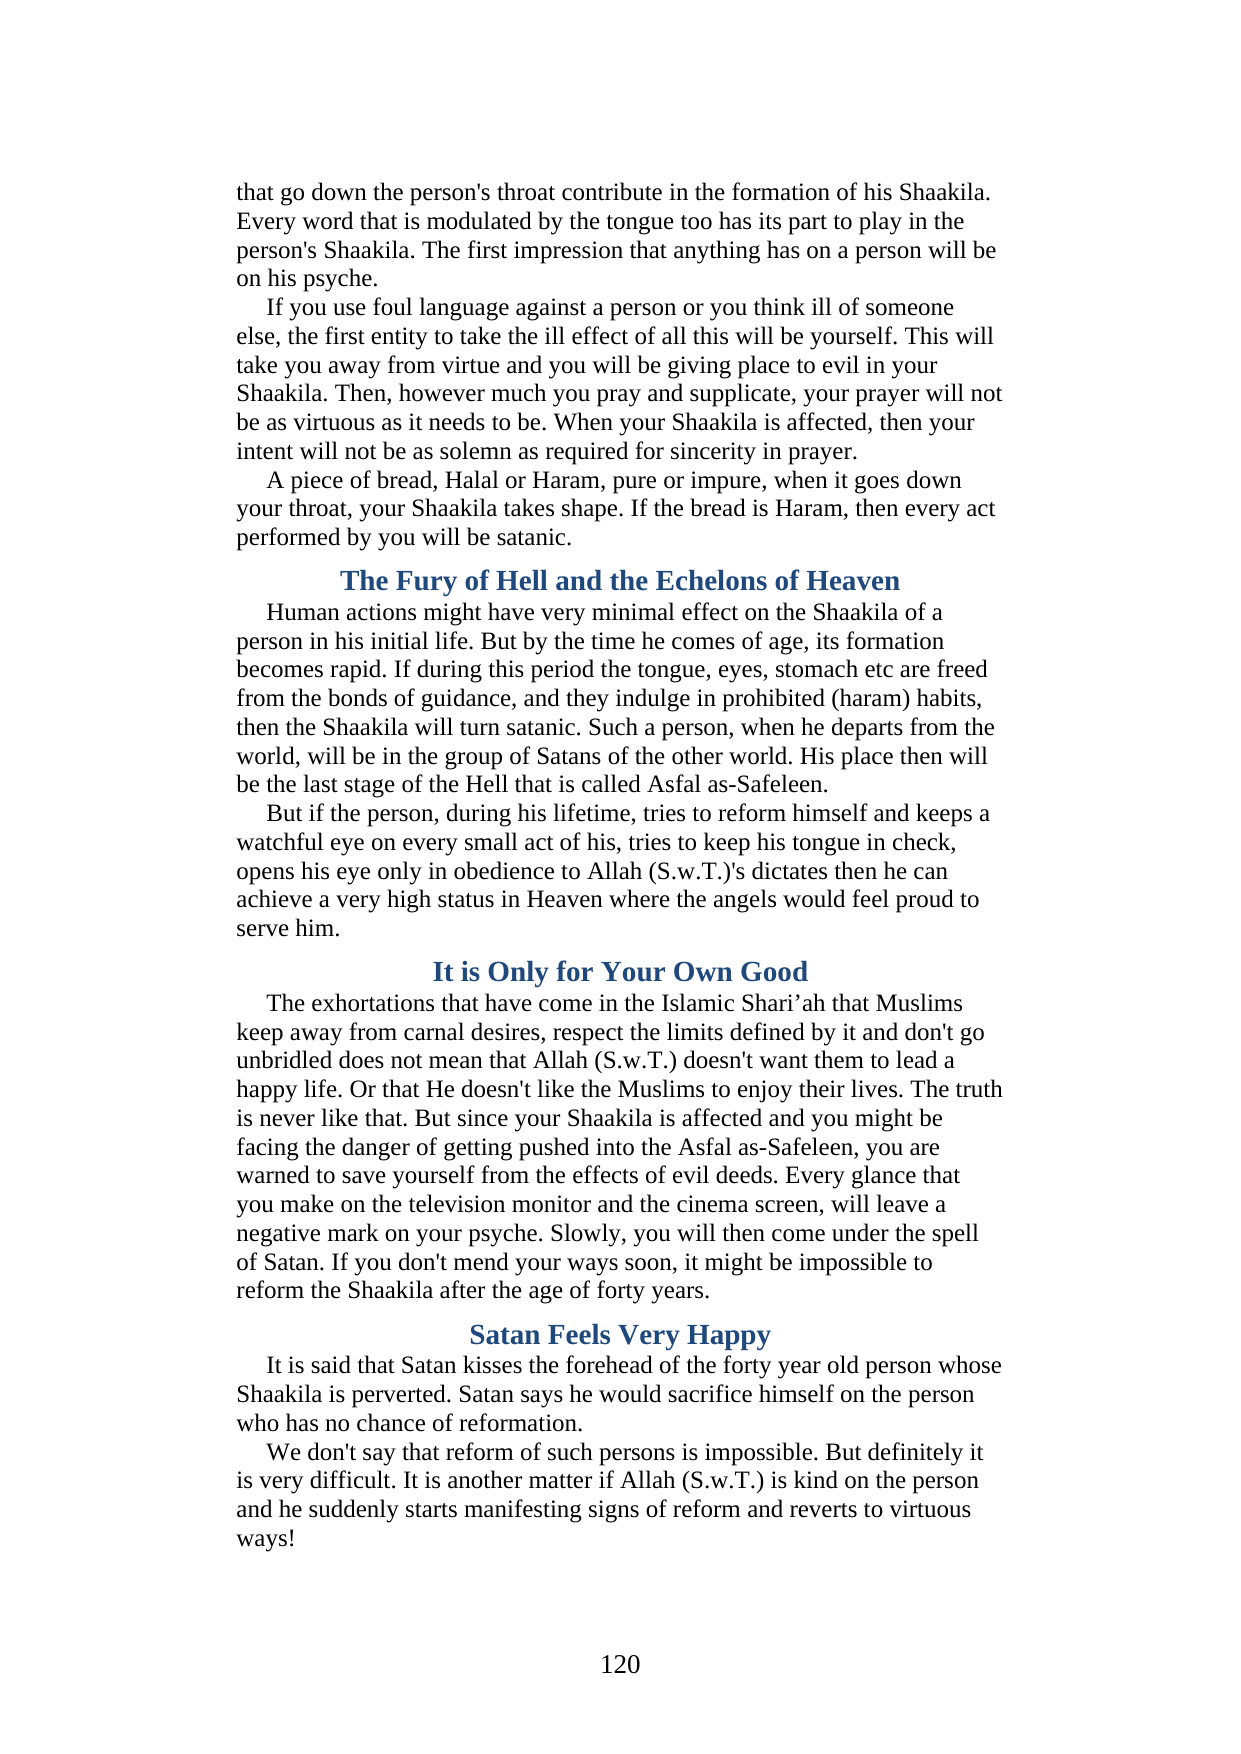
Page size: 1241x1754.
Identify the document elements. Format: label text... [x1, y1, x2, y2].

text Human actions might have very minimal effect on the Shaakila of a person in his initial life. But by the time he comes of age, its formation becomes rapid. If during this period the tongue, eyes, stomach etc are freed from the bonds of guidance, and they indulge in prohibited (haram) habits, then the Shaakila will turn satanic. Such a person, when he departs from the world, will be in the group of Satans of the other world. His place then will be the last stage of the Hell that is called Asfal as-Safeleen. [236, 597, 1004, 798]
text If you use foul language against a person or you think ill of someone else, the first entity to take the ill effect of all this will be yourself. This will take you away from virtue and you will be giving place to evil in your Shaakila. Then, however much you pray and supplicate, your prayer will not be as virtuous as it needs to be. When your Shaakila is affected, then your intent will not be as solemn as required for sincerity in prayer. [236, 292, 1004, 465]
text The exhortations that have come in the Islamic Shari’ah that Muslims keep away from carnal desires, respect the limits defined by it and don't go unbridled does not mean that Allah (S.w.T.) doesn't want them to lead a happy life. Or that He doesn't like the Muslims to enjoy their lives. The truth is never like that. But since your Shaakila is affected and you might be facing the danger of getting pushed into the Asfal as-Safeleen, you are warned to save yourself from the effects of evil deeds. Every glance that you make on the television monitor and the cinema screen, will leave a negative mark on your psyche. Slowly, you will then come under the spell of Satan. If you don't mend your ways soon, it might be impossible to reform the Shaakila after the age of forty years. [236, 988, 1004, 1304]
text A piece of bread, Halal or Haram, pure or impure, when it goes down your throat, your Shaakila takes shape. If the bread is Haram, then every act performed by you will be satanic. [236, 465, 1004, 551]
text It is said that Satan kisses the forehead of the forty year old person whose Shaakila is perverted. Satan says he would sacrifice himself on the person who has no chance of reformation. [236, 1350, 1004, 1437]
subtitle It is Only for Your Own Good [236, 954, 1004, 988]
text But if the person, during his lifetime, tries to reform himself and keeps a watchful eye on every small act of his, tries to keep his tongue in check, opens his eye only in obedience to Allah (S.w.T.)'s dictates then he can achieve a very high status in Heaven where the angels would feel proud to serve him. [236, 798, 1004, 942]
subtitle The Fury of Hell and the Echelons of Heaven [236, 563, 1004, 597]
subtitle Satan Feels Very Happy [236, 1317, 1004, 1350]
text We don't say that reform of such persons is impossible. But definitely it is very difficult. It is another matter if Allah (S.w.T.) is kind on the person and he suddenly starts manifesting signs of reform and reverts to virtuous ways! [236, 1437, 1004, 1552]
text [236, 177, 1004, 292]
